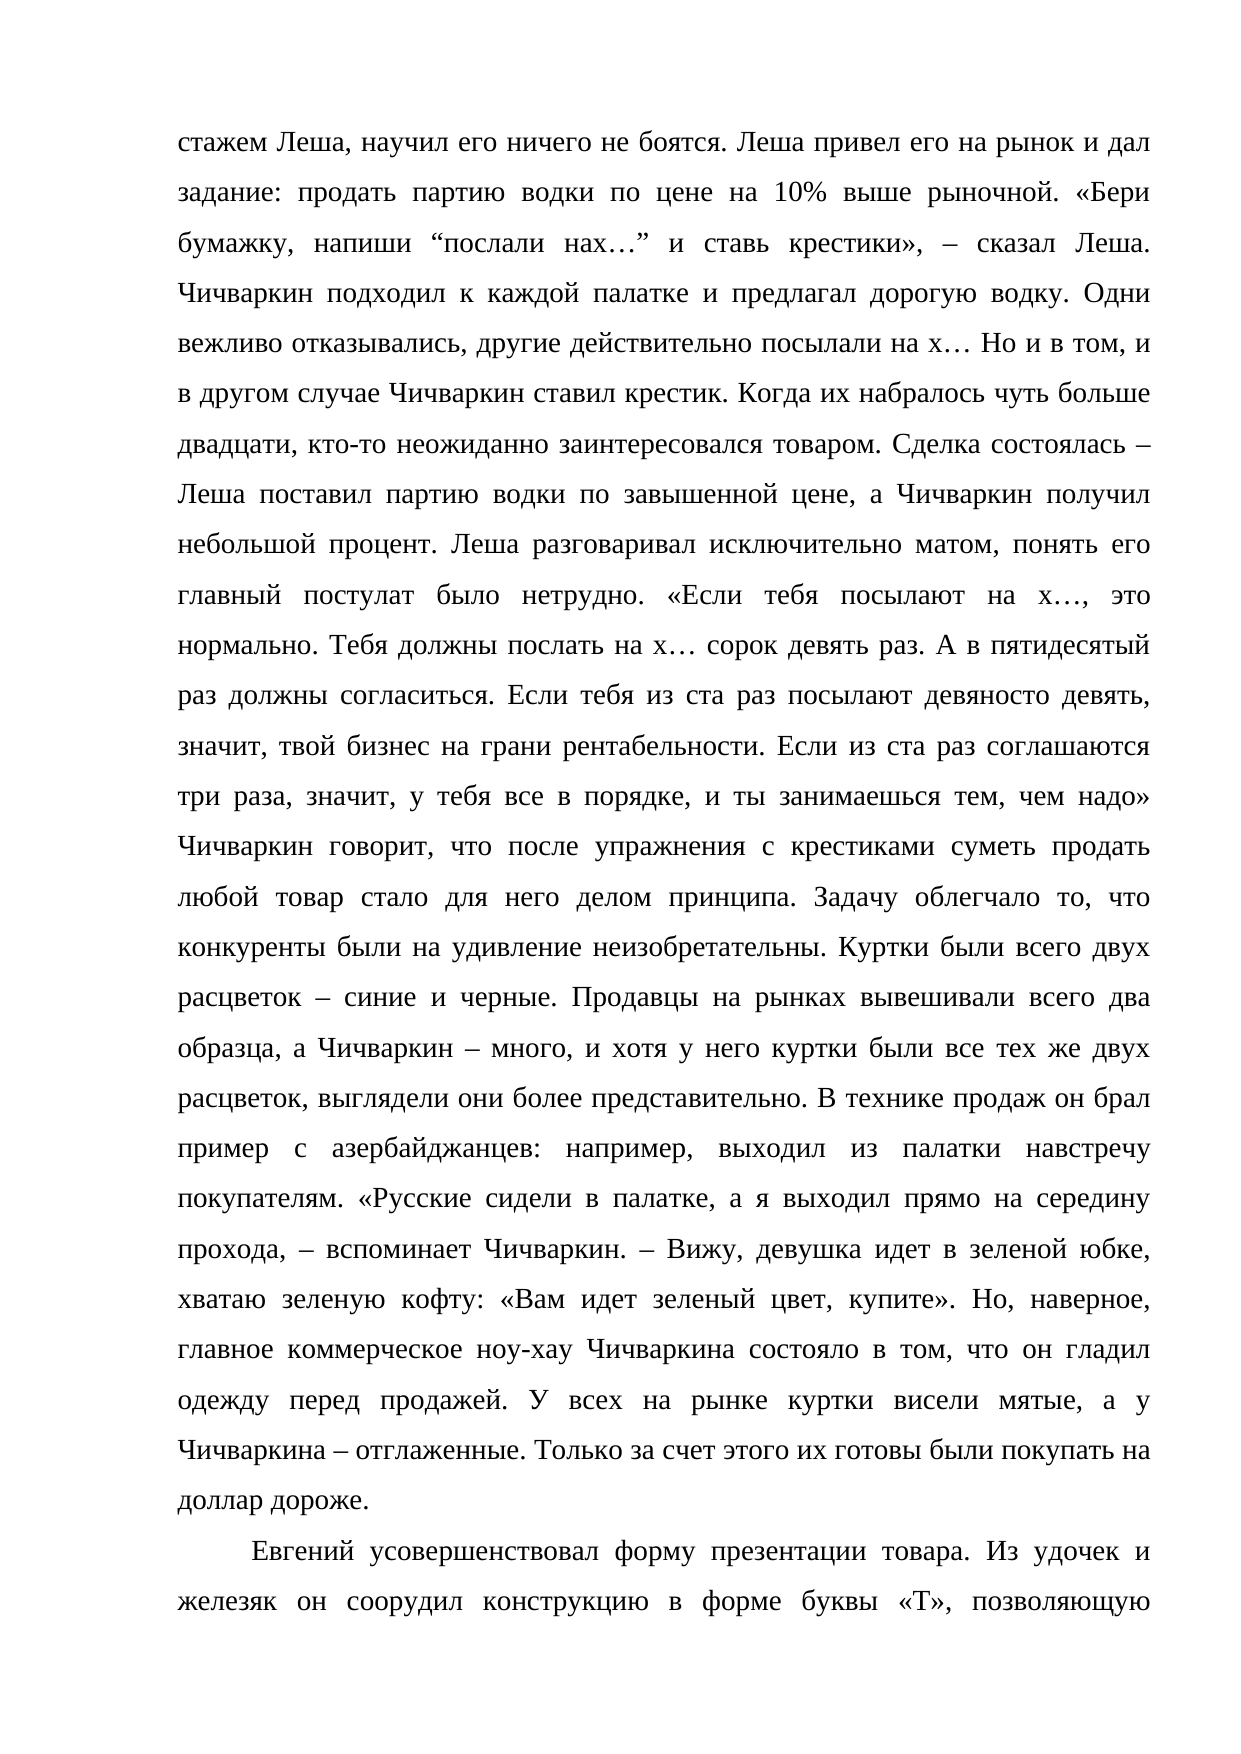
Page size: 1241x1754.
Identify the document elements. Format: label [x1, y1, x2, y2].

text [177, 1533, 1152, 1617]
text [177, 124, 1152, 1516]
